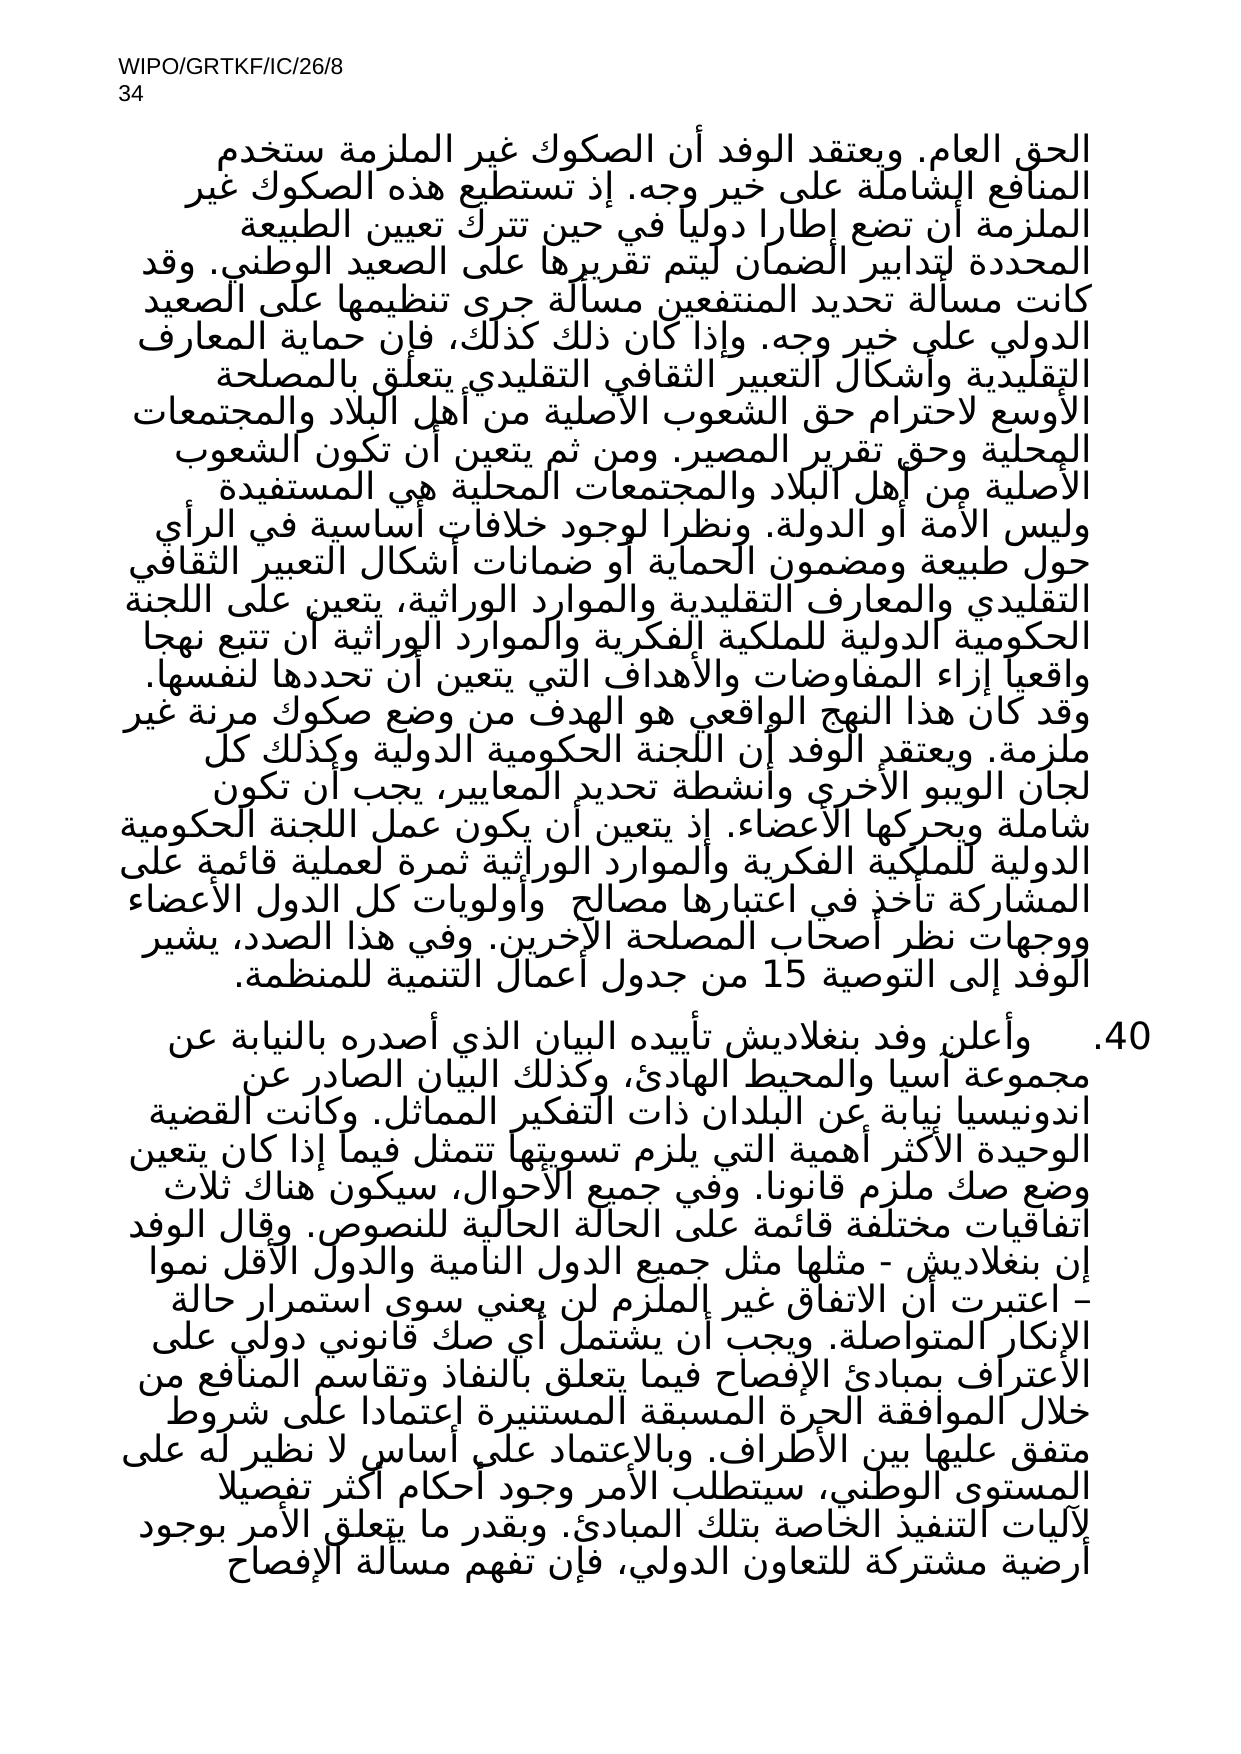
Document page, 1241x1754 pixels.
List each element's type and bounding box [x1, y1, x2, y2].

text [118, 1020, 1092, 1582]
text [118, 132, 1092, 995]
